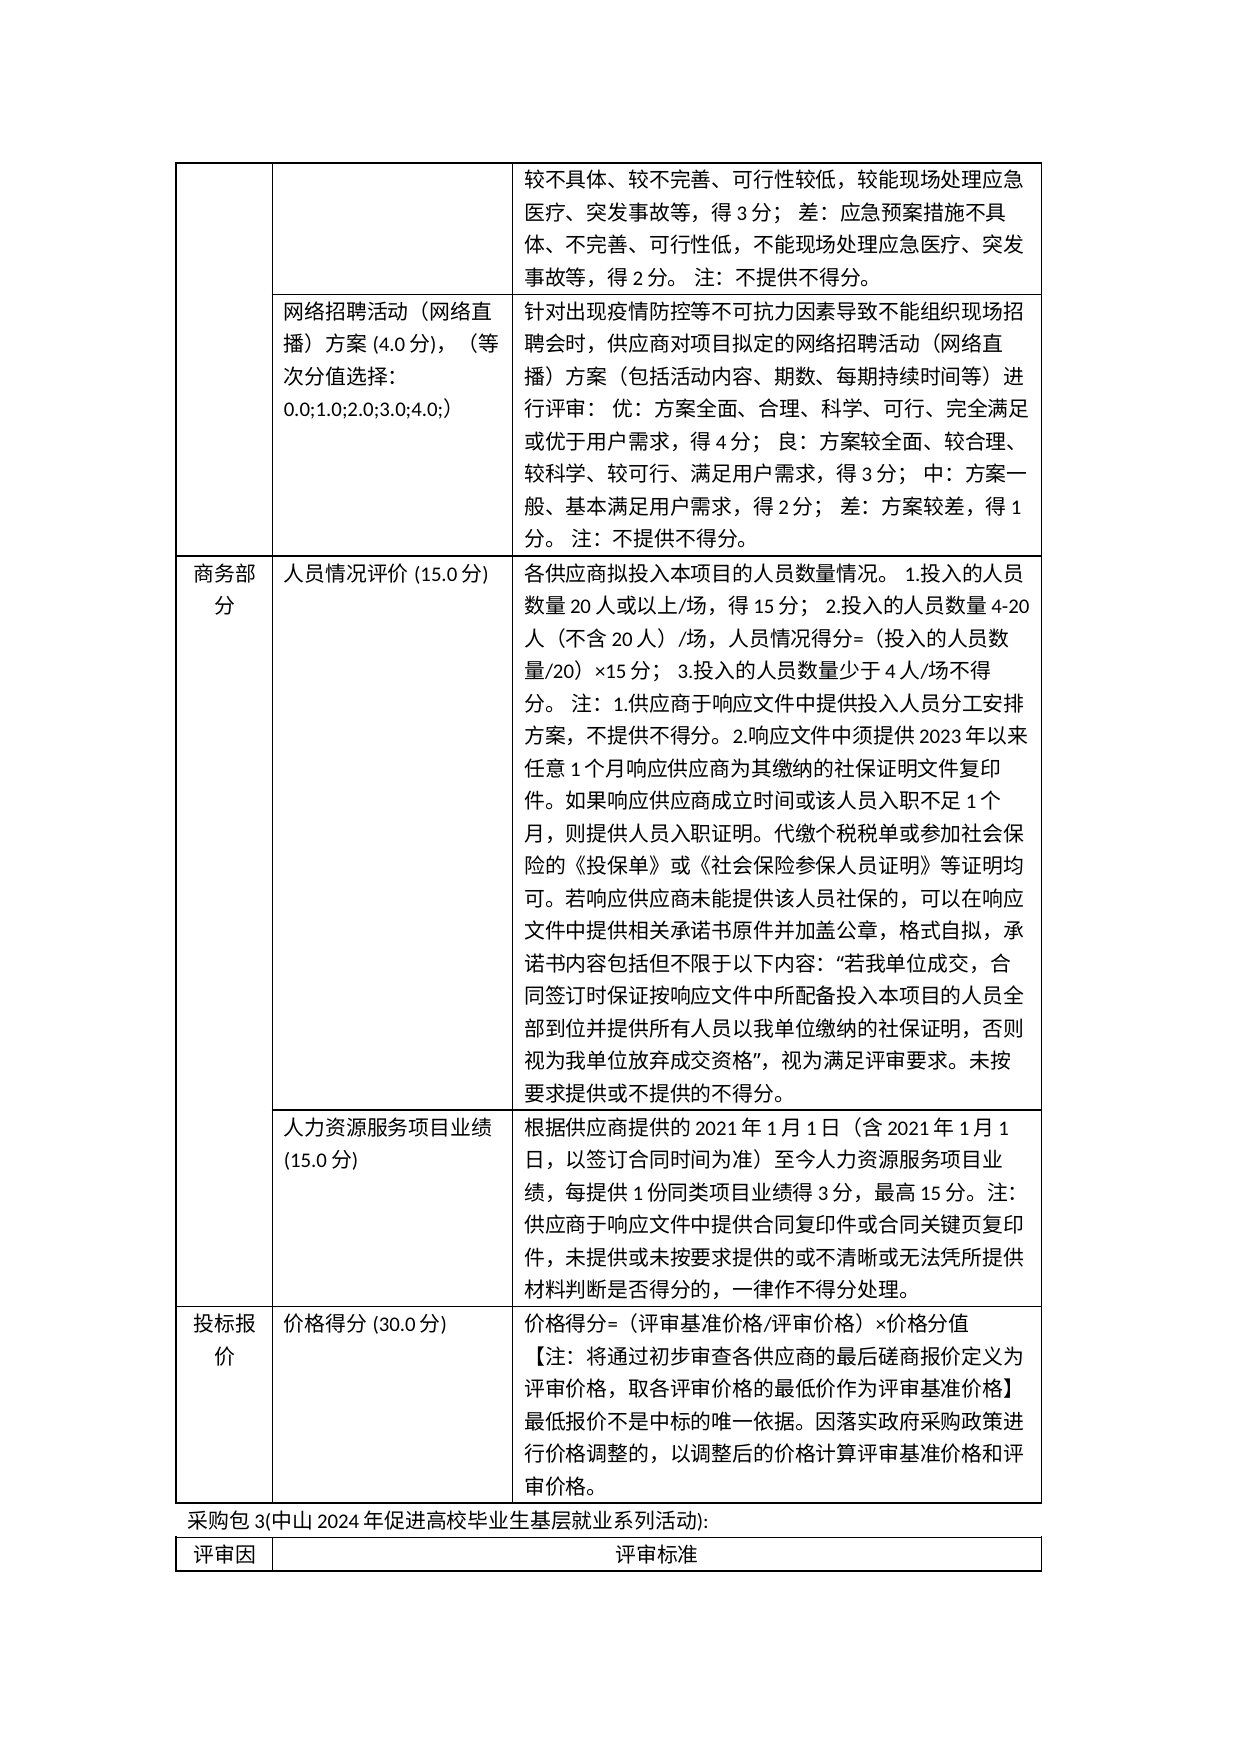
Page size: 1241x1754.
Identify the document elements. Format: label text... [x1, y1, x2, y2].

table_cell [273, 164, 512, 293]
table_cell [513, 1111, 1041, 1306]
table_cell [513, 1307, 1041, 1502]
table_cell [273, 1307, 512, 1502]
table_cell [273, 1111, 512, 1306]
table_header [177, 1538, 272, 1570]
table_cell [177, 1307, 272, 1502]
text 采购包3(中山2024年促进高校毕业生基层就业系列活动): [187, 1504, 1053, 1536]
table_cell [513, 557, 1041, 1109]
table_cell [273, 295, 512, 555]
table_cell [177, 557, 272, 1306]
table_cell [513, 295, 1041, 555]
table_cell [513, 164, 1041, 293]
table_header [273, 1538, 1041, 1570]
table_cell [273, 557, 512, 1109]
